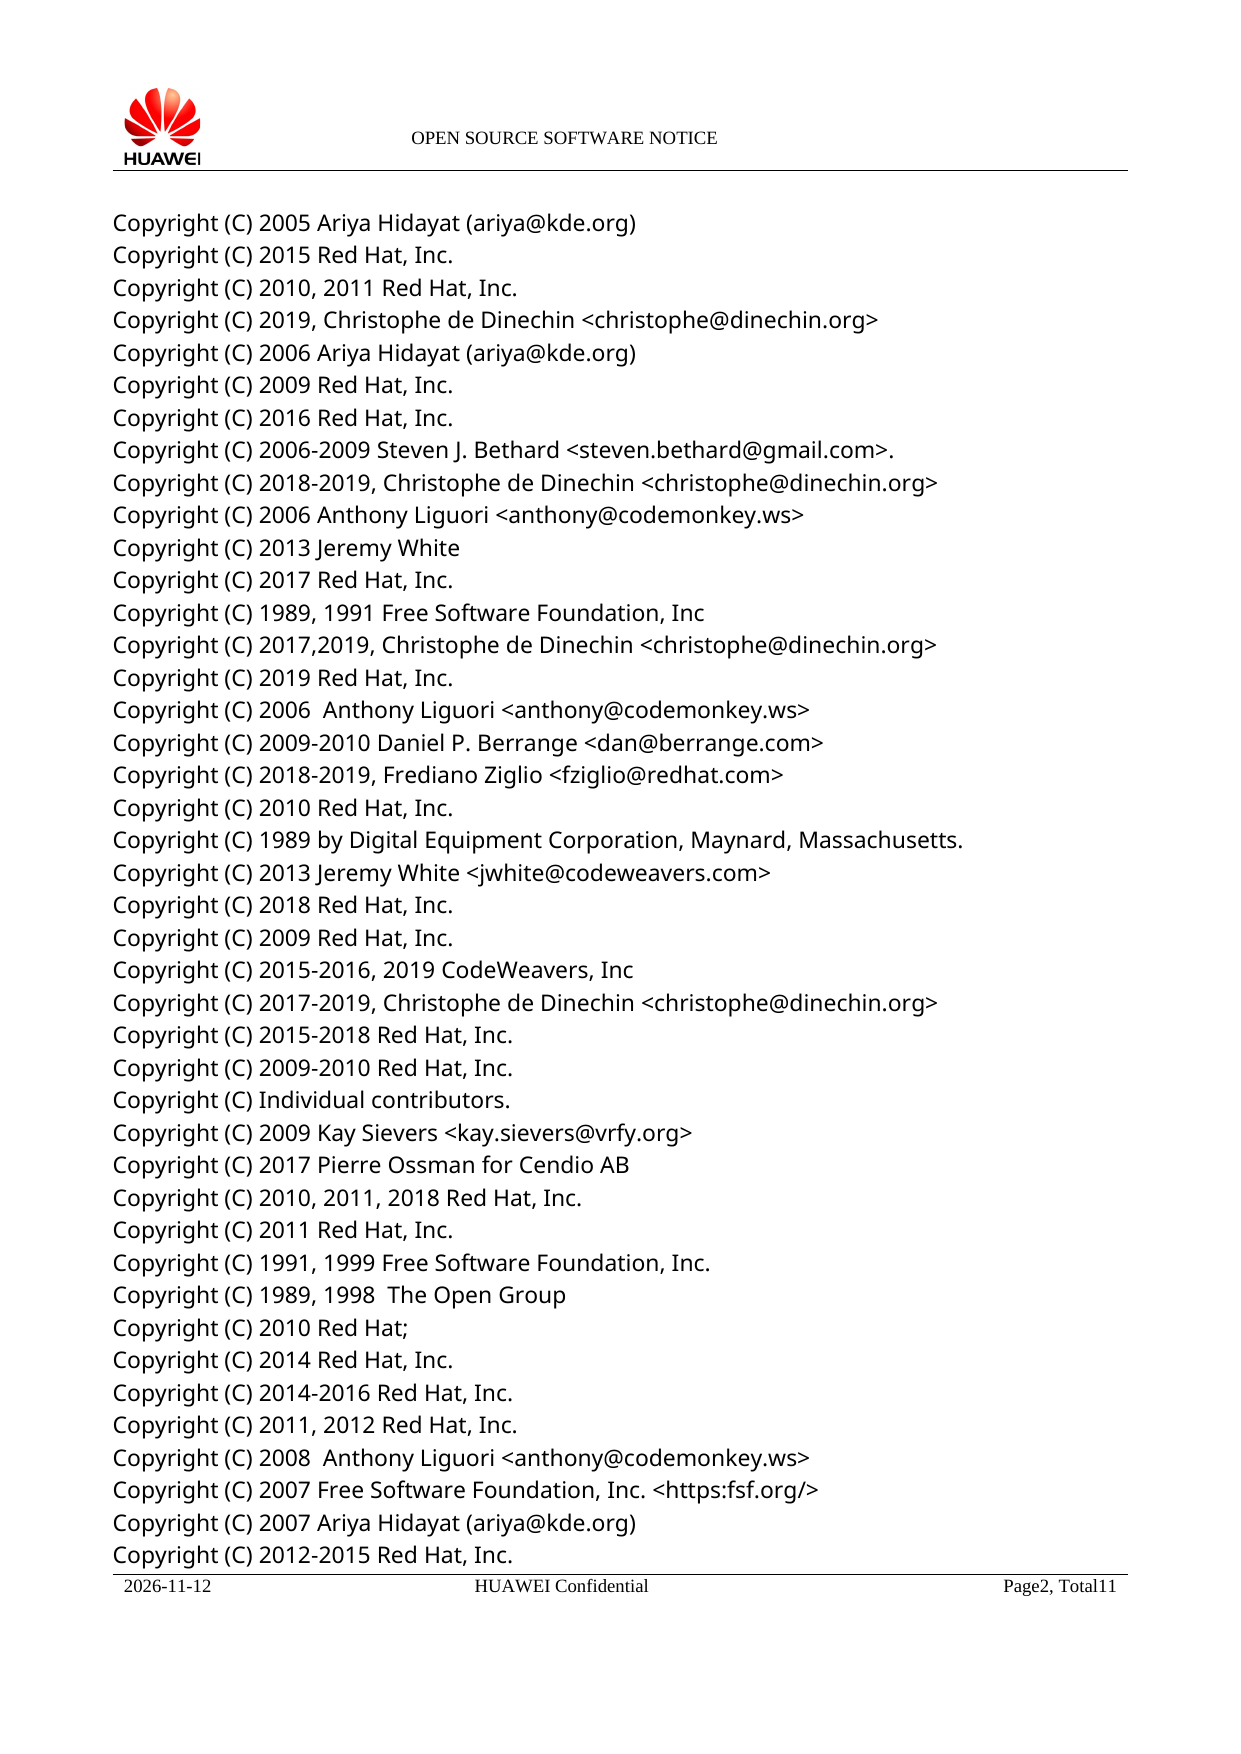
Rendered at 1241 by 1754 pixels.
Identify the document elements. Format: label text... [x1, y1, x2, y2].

picture [124, 88, 201, 165]
